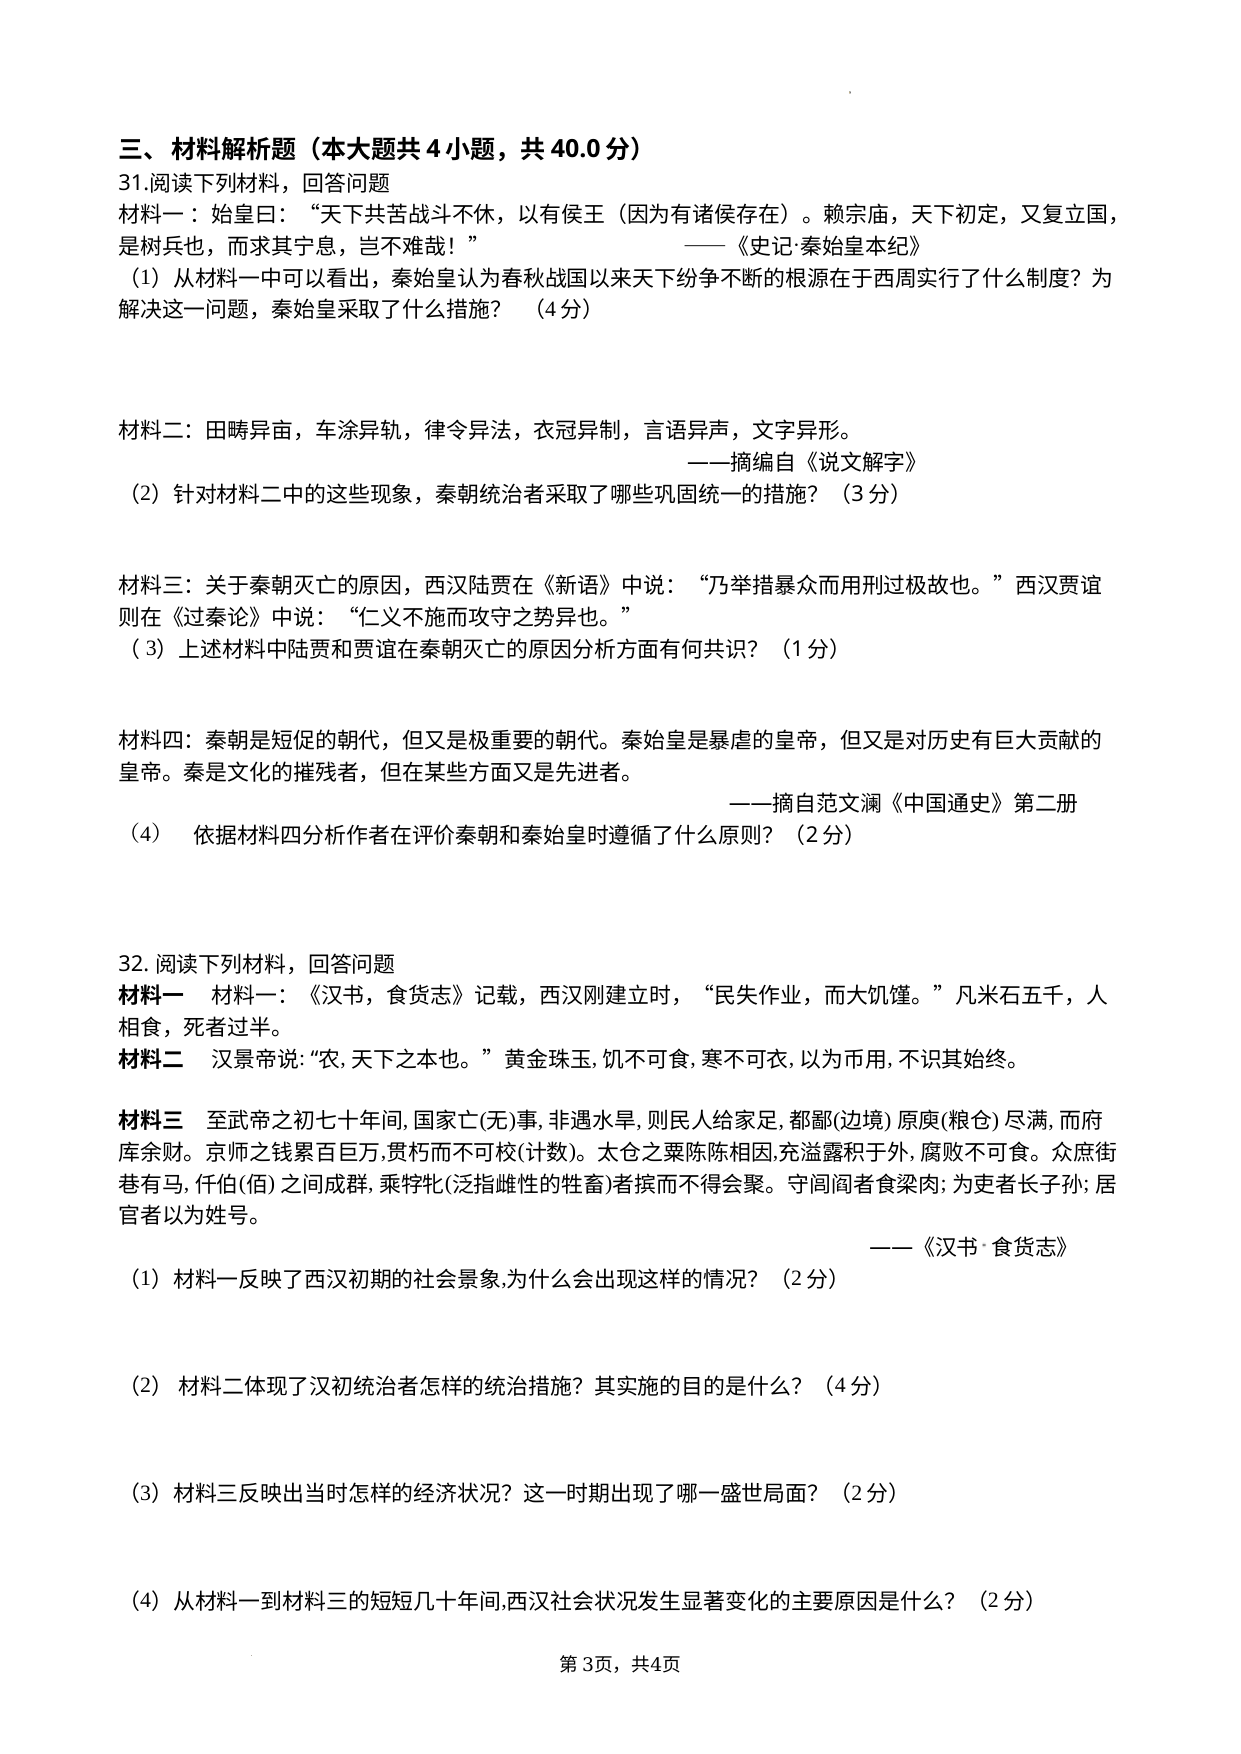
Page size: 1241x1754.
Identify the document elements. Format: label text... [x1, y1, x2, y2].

text 材料一 ：始皇曰：“天下共苦战斗不休，以有侯王（因为有诸侯存在）。赖宗庙，天下初定，又复立国，是树兵也，而求其宁息，岂不难哉！” ——《史记·秦始皇本纪》 [118, 197, 1122, 261]
text ——摘编自《说文解字》 [162, 445, 1078, 477]
list 材料解析题（本大题共4小题，共40.0分） [118, 129, 1122, 166]
text 材料三 至武帝之初七十年间, 国家亡(无)事, 非遇水旱, 则民人给家足, 都鄙(边境) 原庾(粮仓) 尽满, 而府库余财。京师之钱累百巨万,贯朽而不可校(计数)。太仓之粟陈陈相因,充溢露积于外, 腐败不可食。众庶街巷有马, 仟伯(佰) 之间成群, 乘牸牝(泛指雌性的牲畜)者摈而不得会聚。守闾阎者食梁肉; 为吏者长子孙; 居官者以为姓号。 [118, 1103, 1122, 1230]
text 32. 阅读下列材料，回答问题 [118, 947, 1122, 978]
list 依据材料四分析作者在评价秦朝和秦始皇时遵循了什么原则？（2分） [118, 818, 1122, 850]
text 材料三：关于秦朝灭亡的原因，西汉陆贾在《新语》中说：“乃举措暴众而用刑过极故也。”西汉贾谊则在《过秦论》中说：“仁义不施而攻守之势异也。” [118, 568, 1122, 632]
text （4）从材料一到材料三的短短几十年间,西汉社会状况发生显著变化的主要原因是什么？（2分） [118, 1584, 1122, 1615]
text ——摘自范文澜《中国通史》第二册 [162, 786, 1078, 818]
text （3）材料三反映出当时怎样的经济状况？这一时期出现了哪一盛世局面？（2分） [118, 1476, 1122, 1508]
picture [978, 1238, 991, 1256]
text （1）从材料一中可以看出，秦始皇认为春秋战国以来天下纷争不断的根源在于西周实行了什么制度？为解决这一问题，秦始皇采取了什么措施？ （4分） [118, 261, 1122, 324]
text 材料二：田畴异亩，车涂异轨，律令异法，衣冠异制，言语异声，文字异形。 [118, 413, 1122, 445]
text （ 3）上述材料中陆贾和贾谊在秦朝灭亡的原因分析方面有何共识？（1分） [118, 632, 1122, 663]
text 31.阅读下列材料，回答问题 [118, 166, 1122, 197]
text ——《汉书食货志》 [162, 1230, 1078, 1262]
text 材料二 汉景帝说: “农, 天下之本也。”黄金珠玉, 饥不可食, 寒不可衣, 以为币用, 不识其始终。 [118, 1042, 1122, 1074]
text 材料四：秦朝是短促的朝代，但又是极重要的朝代。秦始皇是暴虐的皇帝，但又是对历史有巨大贡献的皇帝。秦是文化的摧残者，但在某些方面又是先进者。 [118, 723, 1122, 786]
text 材料一 材料一：《汉书，食货志》记载，西汉刚建立时，“民失作业，而大饥馑。”凡米石五千，人相食，死者过半。 [118, 978, 1122, 1042]
text （1）材料一反映了西汉初期的社会景象,为什么会出现这样的情况？（2分） [118, 1262, 1122, 1293]
text （2）针对材料二中的这些现象，秦朝统治者采取了哪些巩固统一的措施？（3分） [118, 477, 1122, 509]
text （2） 材料二体现了汉初统治者怎样的统治措施？其实施的目的是什么？（4分） [118, 1369, 1122, 1401]
